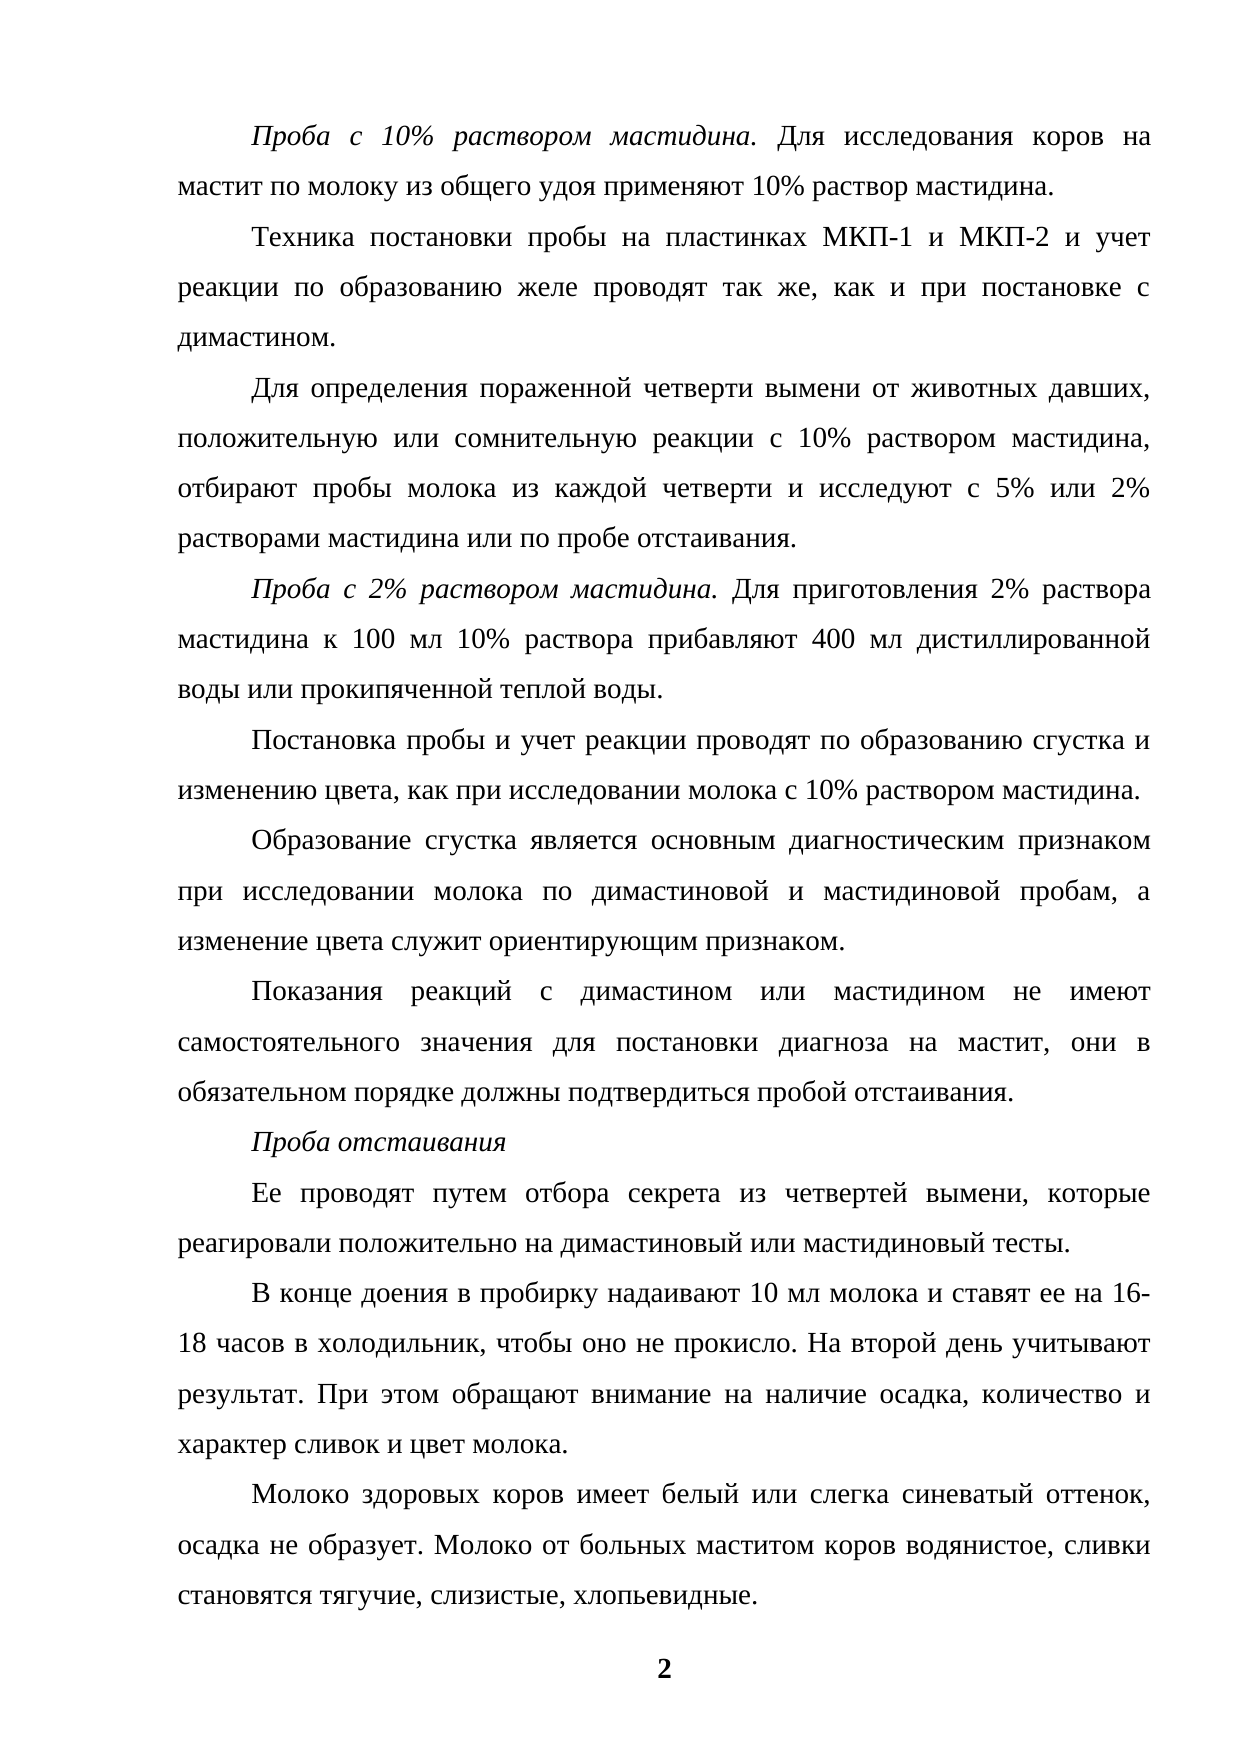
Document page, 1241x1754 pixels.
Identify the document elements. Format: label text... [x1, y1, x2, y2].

text Для определения пораженной четверти вымени от животных давших, положительную или сомнительную реакции с 10% раствором мастидина, отбирают пробы молока из каждой четверти и исследуют с 5% или 2% растворами мастидина или по пробе отстаивания. [177, 370, 1152, 554]
text Молоко здоровых коров имеет белый или слегка синеватый оттенок, осадка не образует. Молоко от больных маститом коров водянистое, сливки становятся тягучие, слизистые, хлопьевидные. [177, 1477, 1152, 1611]
text Постановка пробы и учет реакции проводят по образованию сгустка и изменению цвета, как при исследовании молока с 10% раствором мастидина. [177, 722, 1152, 806]
text Техника постановки пробы на пластинках МКП-1 и МКП-2 и учет реакции по образованию желе проводят так же, как и при постановке с димастином. [177, 219, 1152, 353]
text Проба с 10% раствором мастидина. Для исследования коров на мастит по молоку из общего удоя применяют 10% раствор мастидина. [177, 118, 1152, 202]
text Проба с 2% раствором мастидина. Для приготовления 2% раствора мастидина к 100 мл 10% раствора прибавляют 400 мл дистиллированной воды или прокипяченной теплой воды. [177, 571, 1152, 705]
text Ее проводят путем отбора секрета из четвертей вымени, которые реагировали положительно на димастиновый или мастидиновый тесты. [177, 1175, 1152, 1258]
text В конце доения в пробирку надаивают 10 мл молока и ставят ее на 16-18 часов в холодильник, чтобы оно не прокисло. На второй день учитывают результат. При этом обращают внимание на наличие осадка, количество и характер сливок и цвет молока. [177, 1275, 1152, 1460]
text Проба отстаивания [177, 1124, 1152, 1158]
text Показания реакций с димастином или мастидином не имеют самостоятельного значения для постановки диагноза на мастит, они в обязательном порядке должны подтвердиться пробой отстаивания. [177, 973, 1152, 1108]
text Образование сгустка является основным диагностическим признаком при исследовании молока по димастиновой и мастидиновой пробам, а изменение цвета служит ориентирующим признаком. [177, 822, 1152, 957]
